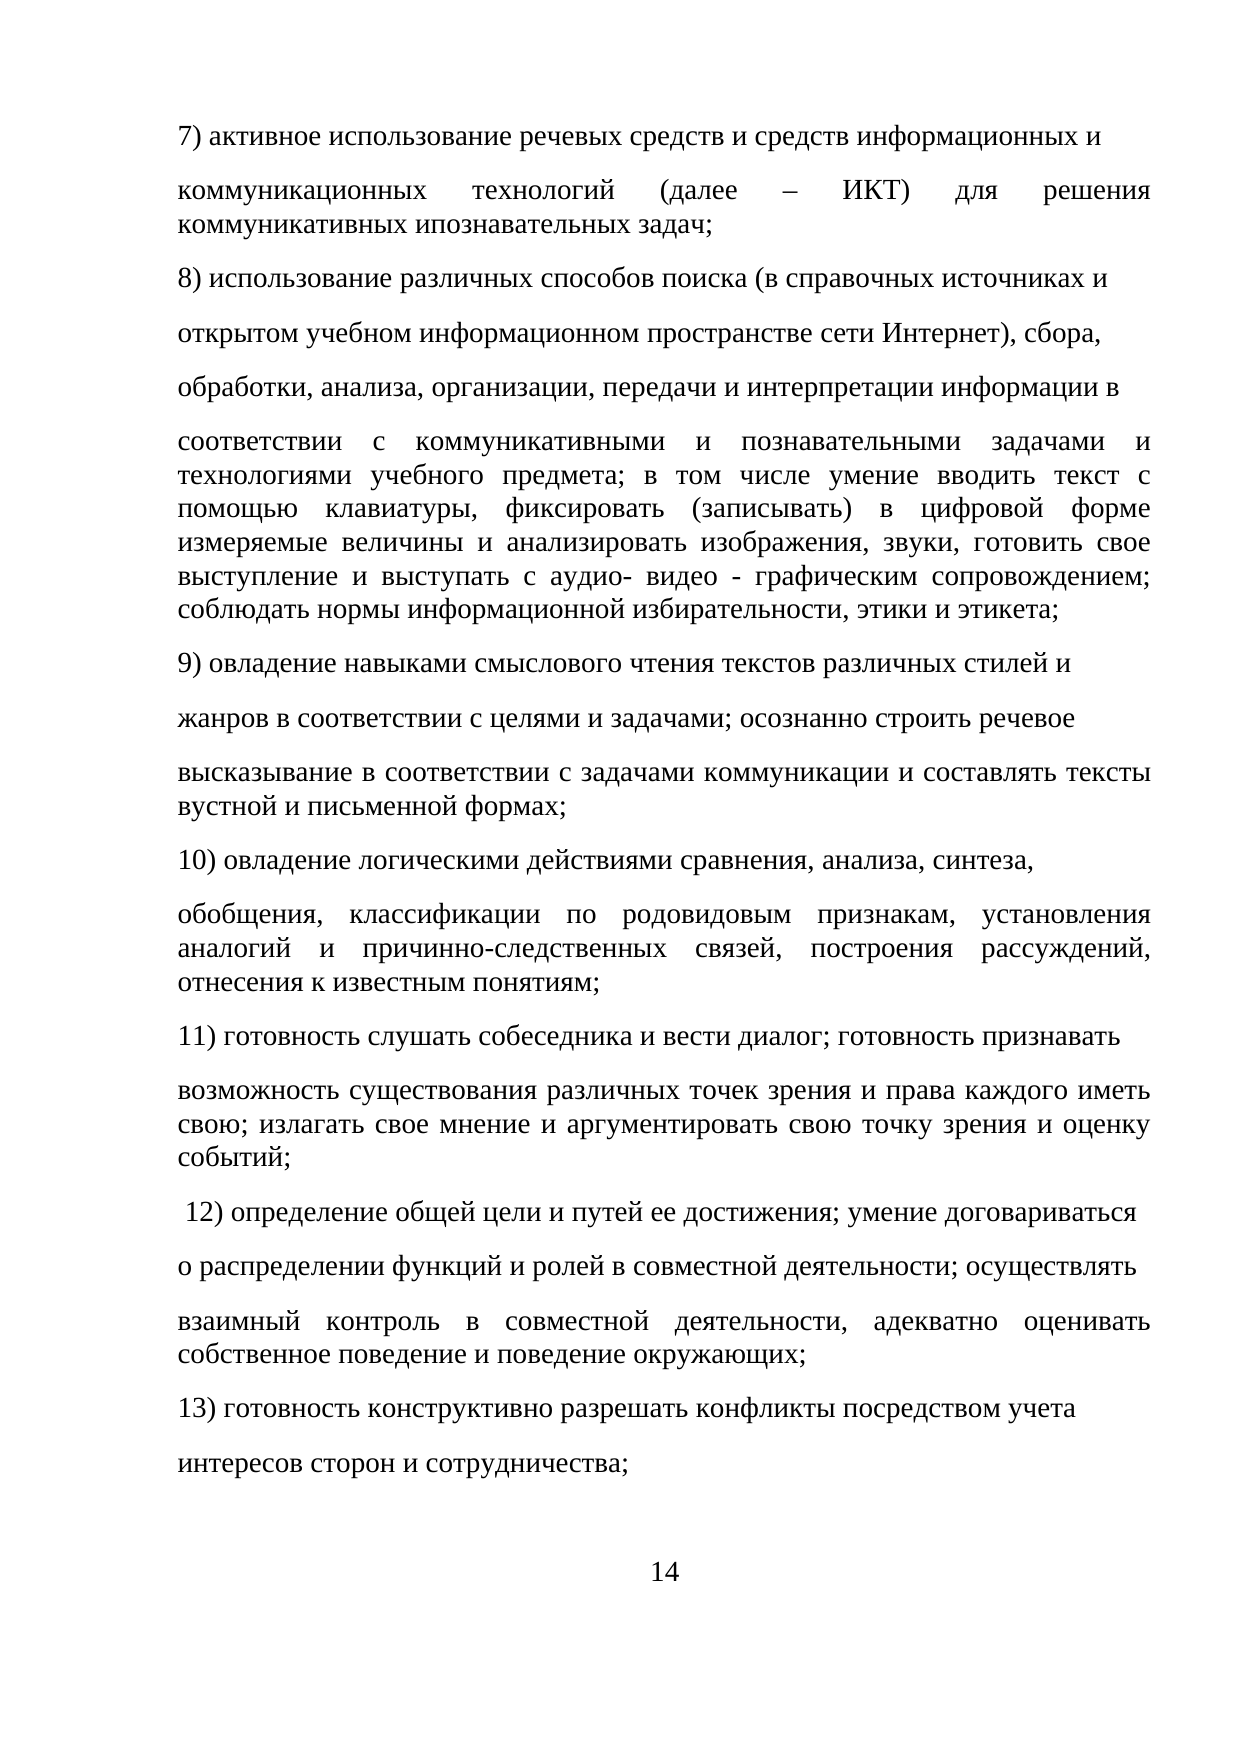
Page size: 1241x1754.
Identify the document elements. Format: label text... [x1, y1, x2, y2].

text о распределении функций и ролей в совместной деятельности; осуществлять [177, 1248, 1152, 1282]
text 9) овладение навыками смыслового чтения текстов различных стилей и [177, 646, 1152, 679]
text 14 [177, 1554, 1152, 1587]
text возможность существования различных точек зрения и права каждого иметь свою; излагать свое мнение и аргументировать свою точку зрения и оценку событий; [177, 1072, 1152, 1173]
text обобщения, классификации по родовидовым признакам, установления аналогий и причинно-следственных связей, построения рассуждений, отнесения к известным понятиям; [177, 897, 1152, 997]
text соответствии с коммуникативными и познавательными задачами и технологиями учебного предмета; в том числе умение вводить текст с помощью клавиатуры, фиксировать (записывать) в цифровой форме измеряемые величины и анализировать изображения, звуки, готовить свое выступление и выступать с аудио- видео - графическим сопровождением; соблюдать нормы информационной избирательности, этики и этикета; [177, 423, 1152, 625]
text обработки, анализа, организации, передачи и интерпретации информации в [177, 369, 1152, 403]
text 7) активное использование речевых средств и средств информационных и [177, 118, 1152, 152]
text 8) использование различных способов поиска (в справочных источниках и [177, 260, 1152, 294]
text интересов сторон и сотрудничества; [177, 1445, 1152, 1478]
text 10) овладение логическими действиями сравнения, анализа, синтеза, [177, 842, 1152, 876]
text коммуникационных технологий (далее – ИКТ) для решения коммуникативных ипознавательных задач; [177, 172, 1152, 239]
text 12) определение общей цели и путей ее достижения; умение договариваться [177, 1194, 1152, 1227]
text 13) готовность конструктивно разрешать конфликты посредством учета [177, 1391, 1152, 1424]
text открытом учебном информационном пространстве сети Интернет), сбора, [177, 315, 1152, 348]
text жанров в соответствии с целями и задачами; осознанно строить речевое [177, 700, 1152, 733]
text высказывание в соответствии с задачами коммуникации и составлять тексты вустной и письменной формах; [177, 754, 1152, 821]
text взаимный контроль в совместной деятельности, адекватно оценивать собственное поведение и поведение окружающих; [177, 1303, 1152, 1370]
text 11) готовность слушать собеседника и вести диалог; готовность признавать [177, 1018, 1152, 1052]
